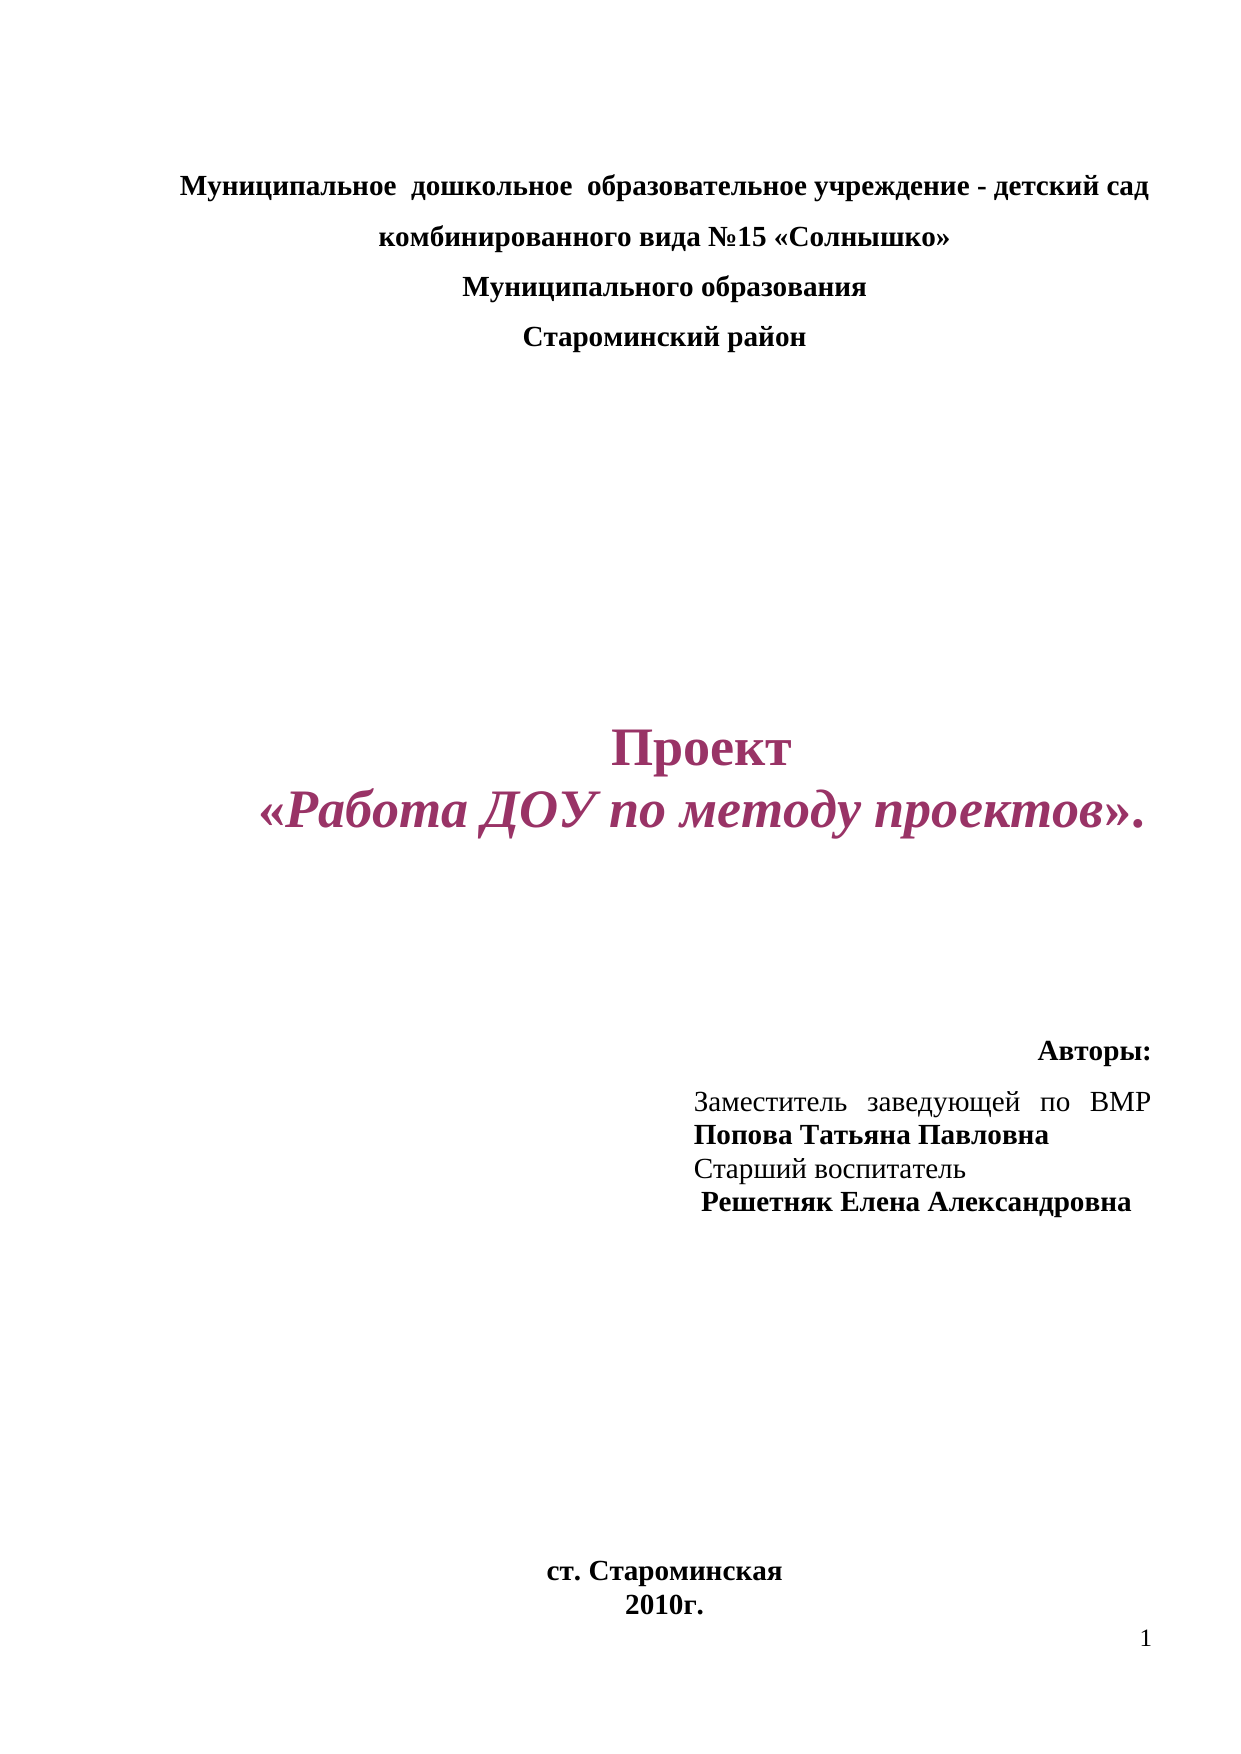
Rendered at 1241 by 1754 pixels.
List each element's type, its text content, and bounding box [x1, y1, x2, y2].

text Муниципальное дошкольное образовательное учреждение - детский сад комбинированного вида №15 «Солнышко» [177, 168, 1152, 252]
text Авторы: [177, 1033, 1152, 1067]
text Заместитель заведующей по ВМР Попова Татьяна Павловна [693, 1084, 1152, 1151]
text ст. Староминская [177, 1553, 1152, 1587]
text Староминский район [177, 319, 1152, 353]
text Старший воспитатель [693, 1151, 1152, 1184]
text Решетняк Елена Александровна [693, 1184, 1152, 1218]
text Проект [177, 715, 1152, 777]
text Муниципального образования [177, 269, 1152, 303]
text «Работа ДОУ по методу проектов». [177, 777, 1152, 839]
text 2010г. [177, 1587, 1152, 1620]
